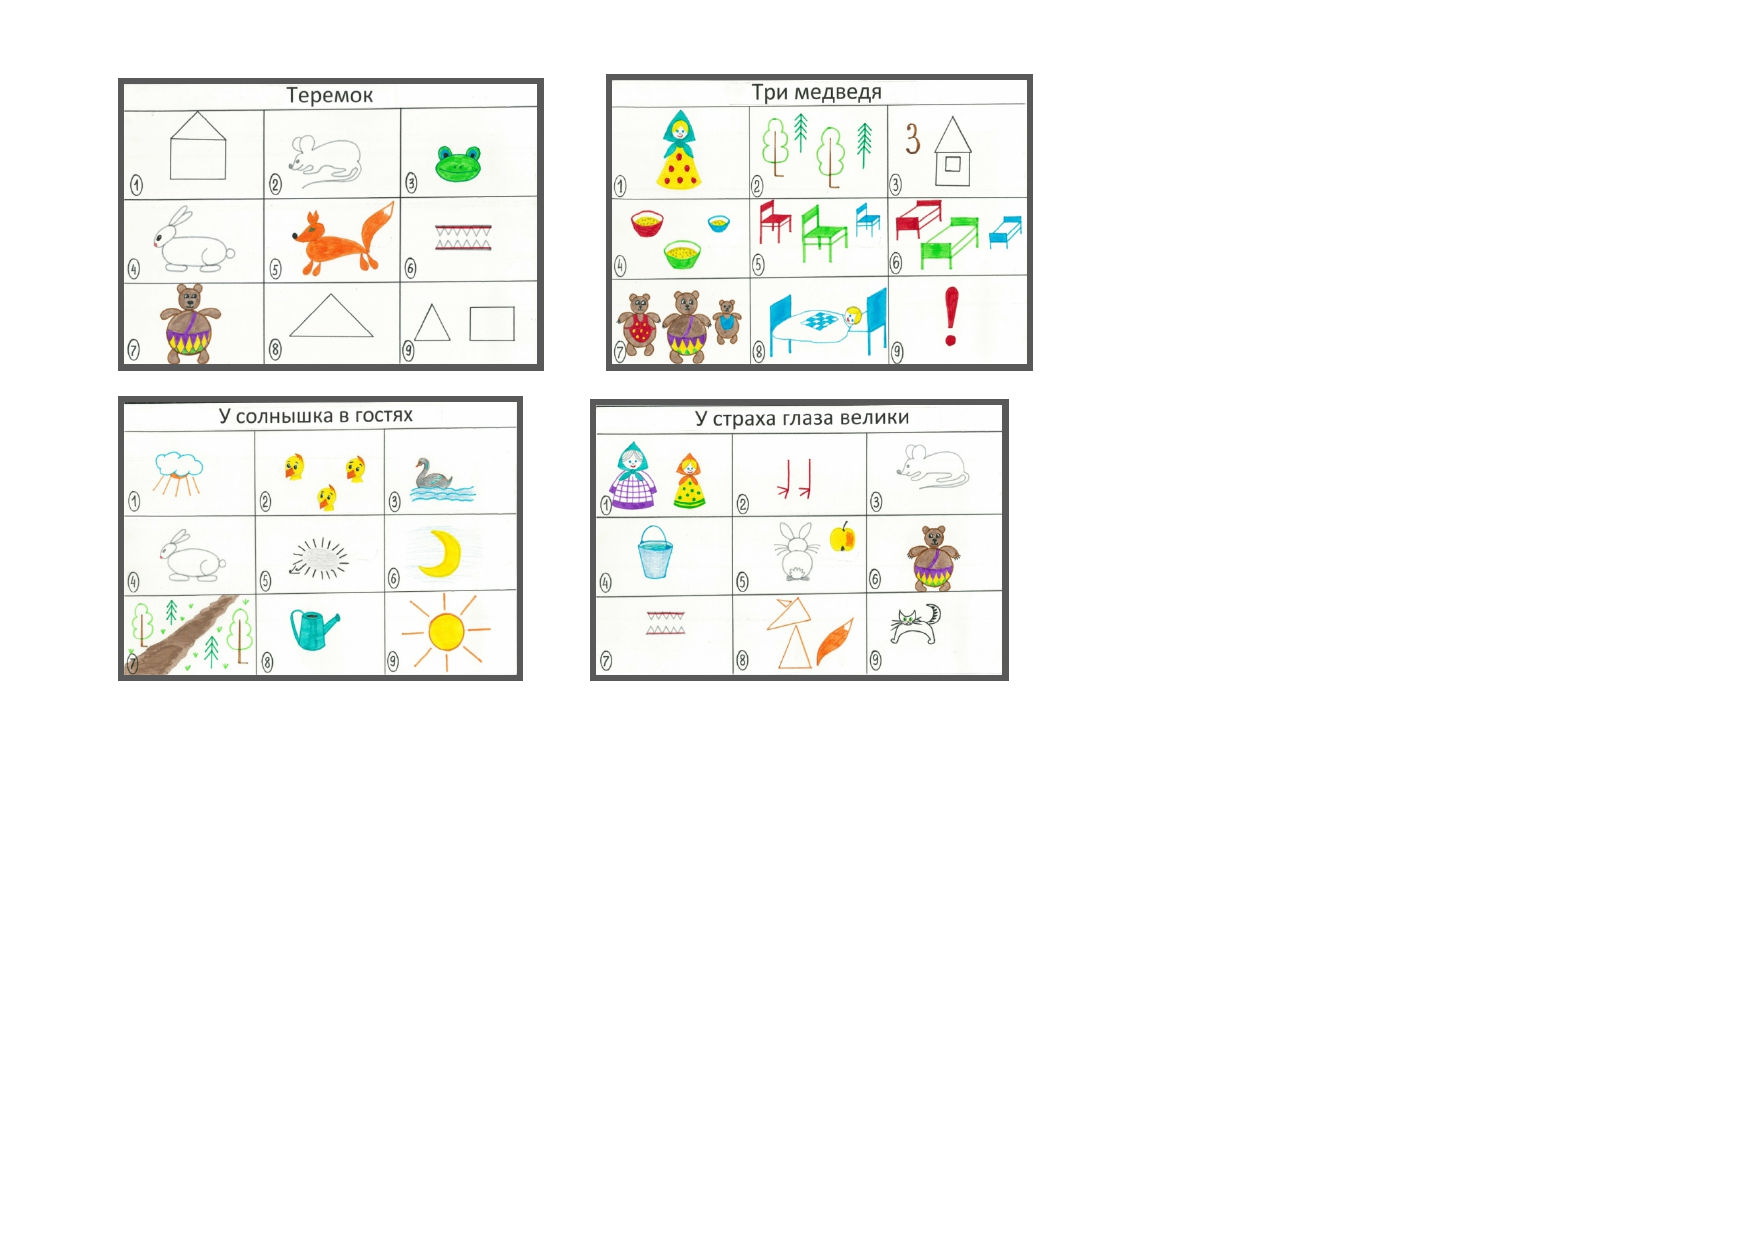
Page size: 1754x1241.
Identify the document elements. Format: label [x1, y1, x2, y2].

picture [124, 84, 537, 364]
picture [124, 402, 517, 675]
picture [612, 80, 1027, 364]
picture [596, 405, 1002, 675]
